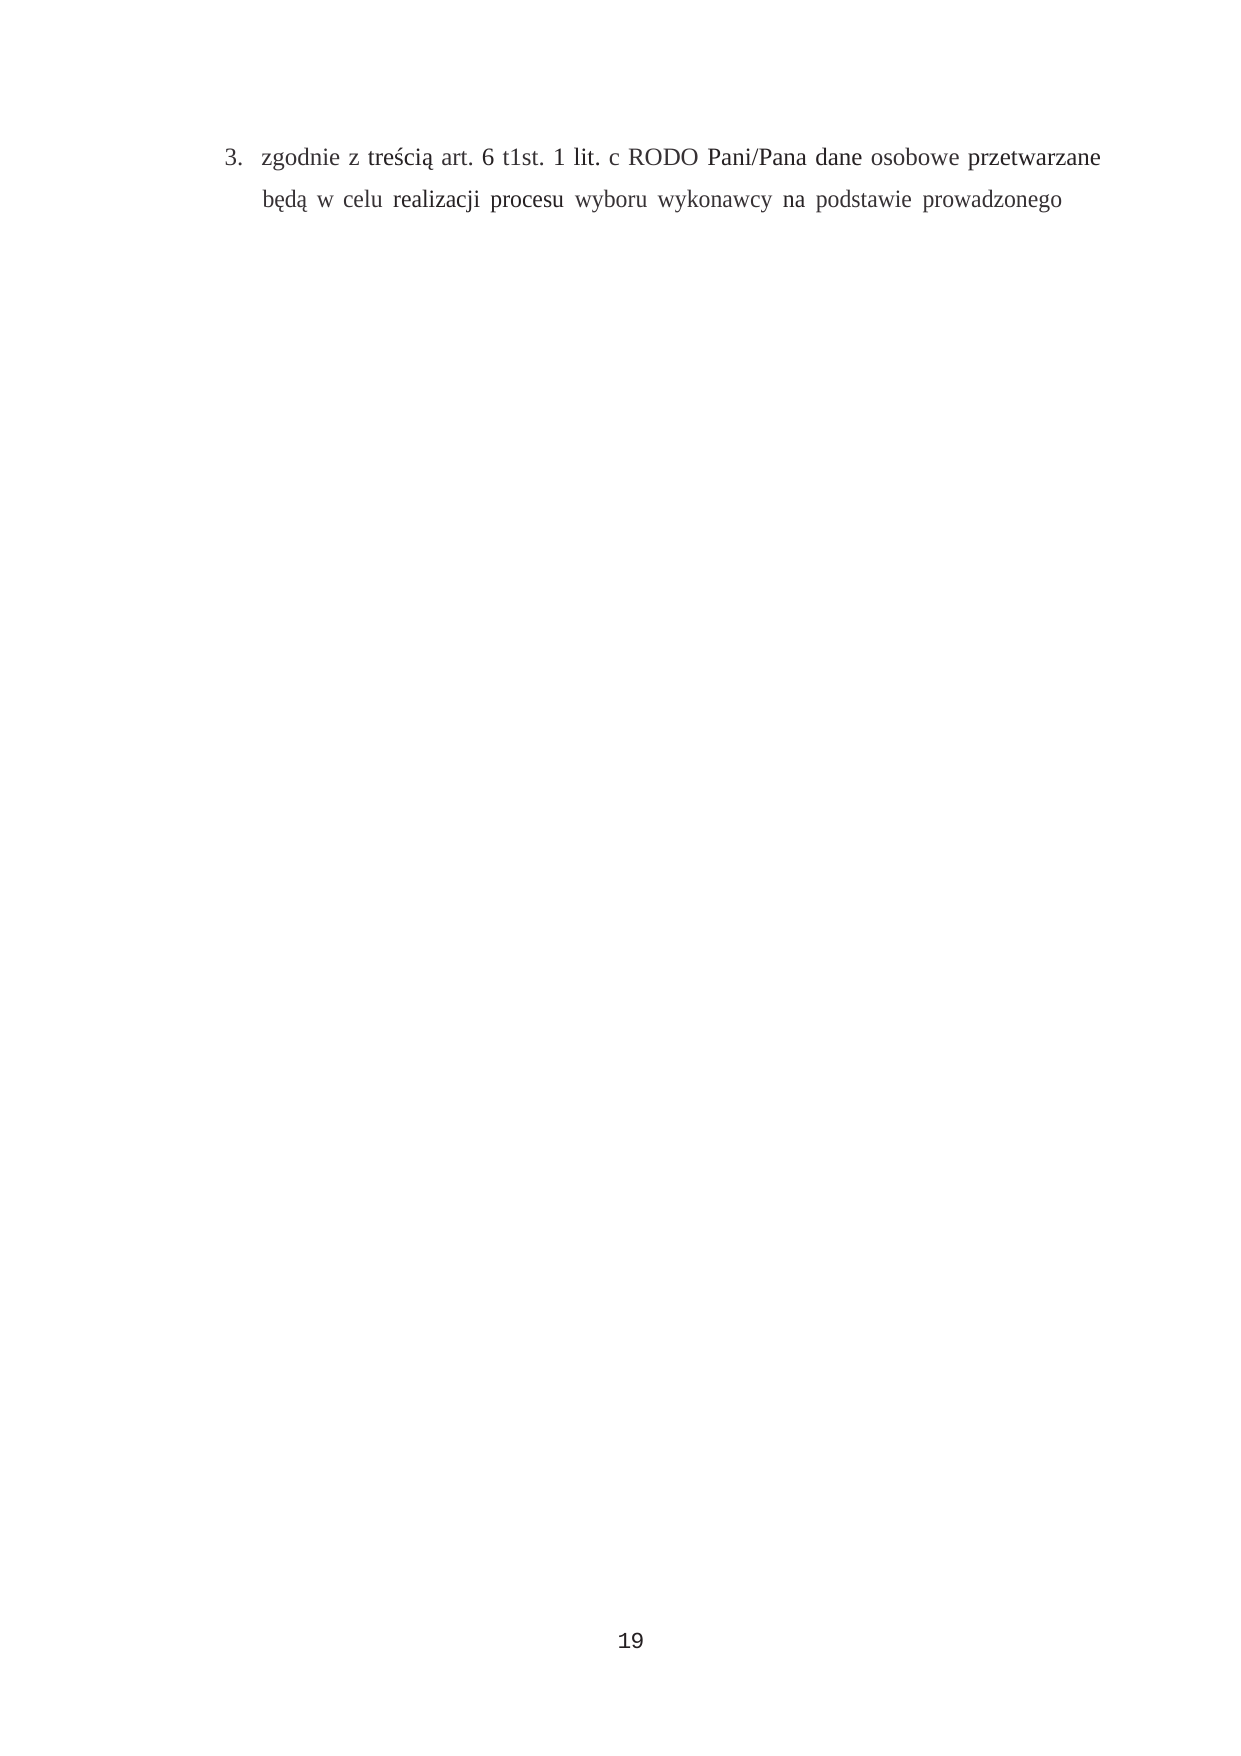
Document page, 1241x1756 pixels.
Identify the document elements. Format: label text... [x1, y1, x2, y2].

list zgodnie z treścią art. 6 t1st. 1 lit. c RODO Pani/Pana dane osobowe przetwarzane będą w celu realizacji procesu wyboru wykonawcy na podstawie prowadzonego [224, 142, 1102, 213]
